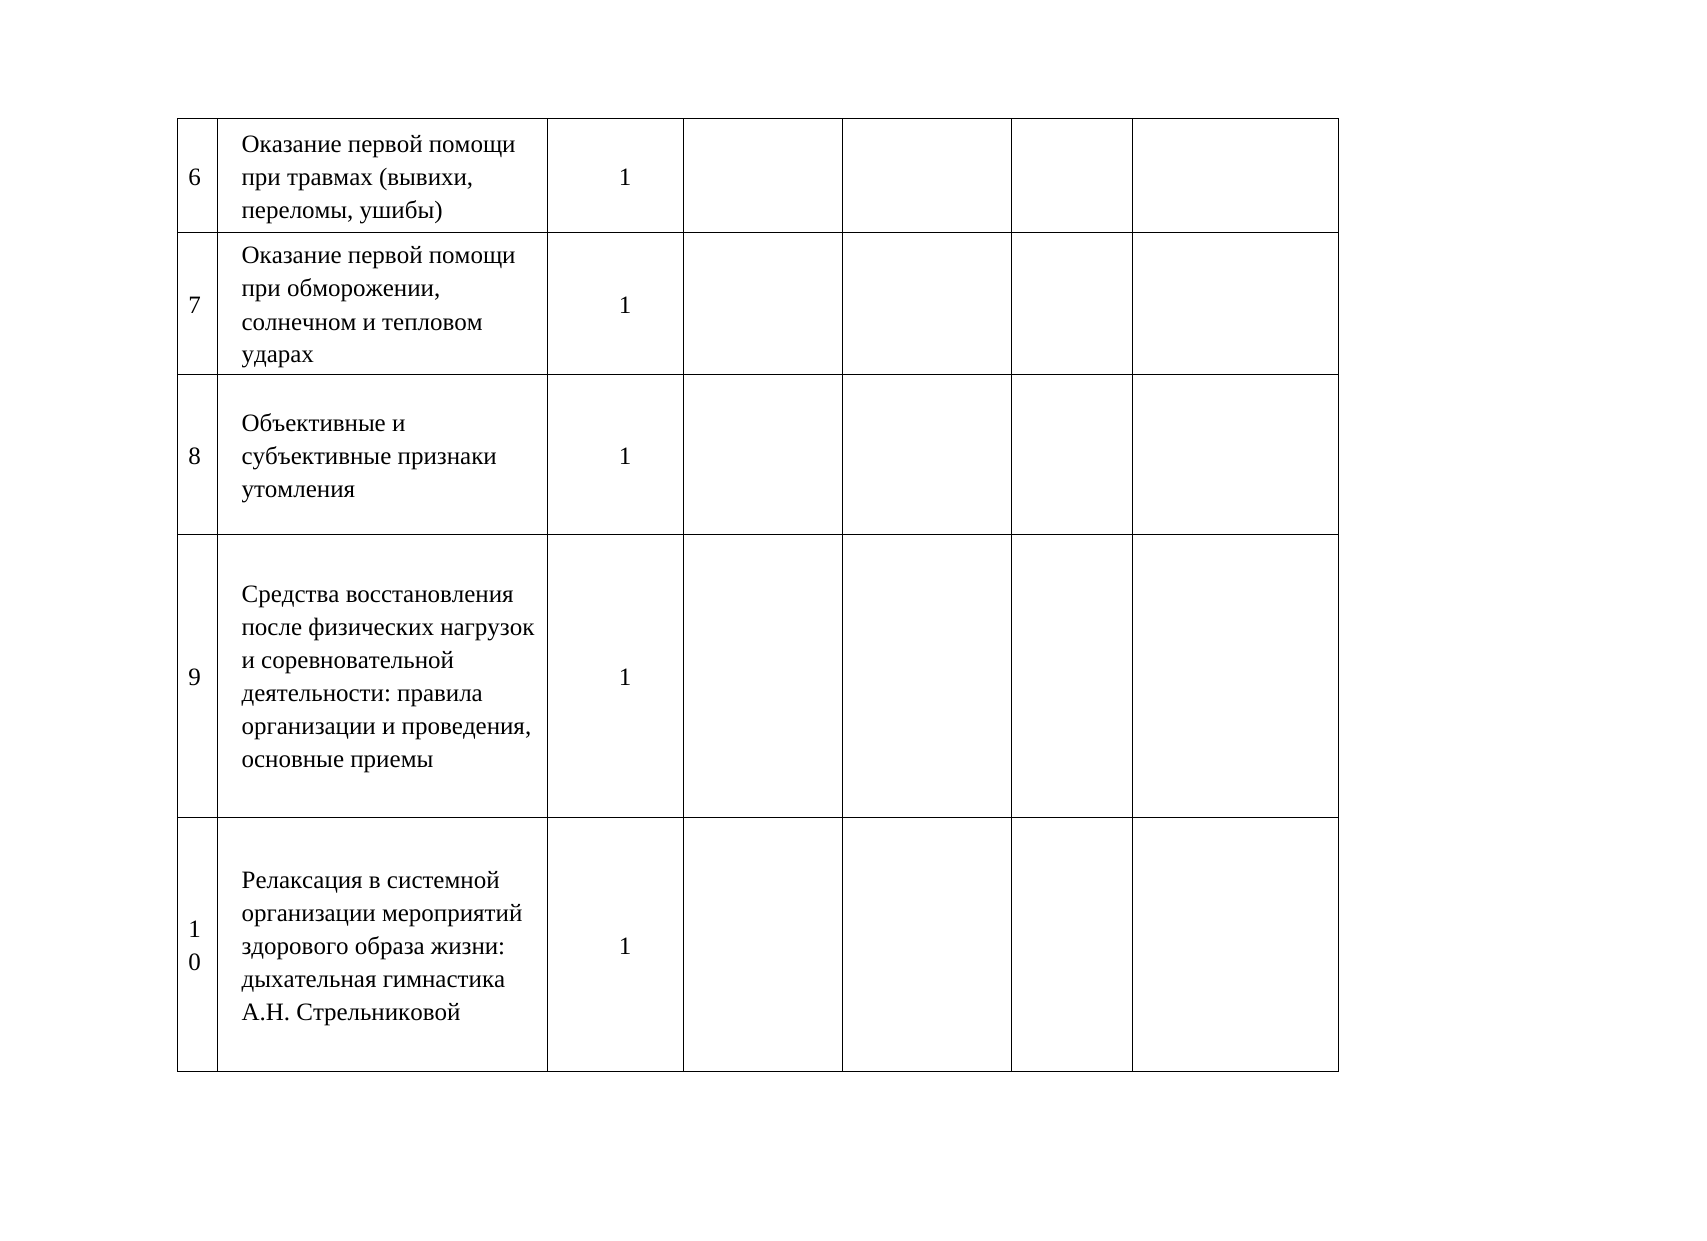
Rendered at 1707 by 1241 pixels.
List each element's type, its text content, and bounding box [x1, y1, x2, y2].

table_cell Релаксация в системной организации мероприятий здорового образа жизни: дыхательная гимнастика А.Н. Стрельниковой [218, 818, 547, 1071]
table_cell [1012, 119, 1132, 232]
table_cell [843, 233, 1011, 374]
table_cell 1 [548, 119, 683, 232]
table_cell [1133, 535, 1338, 817]
table_cell Средства восстановления после физических нагрузок и соревновательной деятельности: правила организации и проведения, основные приемы [218, 535, 547, 817]
table_cell [684, 233, 842, 374]
table_cell [684, 535, 842, 817]
table_cell [843, 119, 1011, 232]
table_cell Оказание первой помощи при обморожении, солнечном и тепловом ударах [218, 233, 547, 374]
table_cell [1012, 535, 1132, 817]
table_cell Оказание первой помощи при травмах (вывихи, переломы, ушибы) [218, 119, 547, 232]
table_cell [1133, 119, 1338, 232]
table_cell Объективные и субъективные признаки утомления [218, 375, 547, 534]
table_cell [843, 375, 1011, 534]
table_cell [1012, 375, 1132, 534]
table_cell 1 [548, 375, 683, 534]
table_cell 6 [178, 119, 217, 232]
table_cell [1012, 233, 1132, 374]
table_cell 9 [178, 535, 217, 817]
table_cell 7 [178, 233, 217, 374]
table_cell [1133, 375, 1338, 534]
table_cell 1 [548, 233, 683, 374]
table_cell [684, 119, 842, 232]
table_cell [843, 818, 1011, 1071]
table_cell 1 [548, 818, 683, 1071]
table_cell [1133, 233, 1338, 374]
table_cell [1012, 818, 1132, 1071]
table_cell [843, 535, 1011, 817]
table_cell [1133, 818, 1338, 1071]
table_cell 1 [548, 535, 683, 817]
table_cell [684, 375, 842, 534]
table_cell 10 [178, 818, 217, 1071]
table_cell [684, 818, 842, 1071]
table_cell 8 [178, 375, 217, 534]
